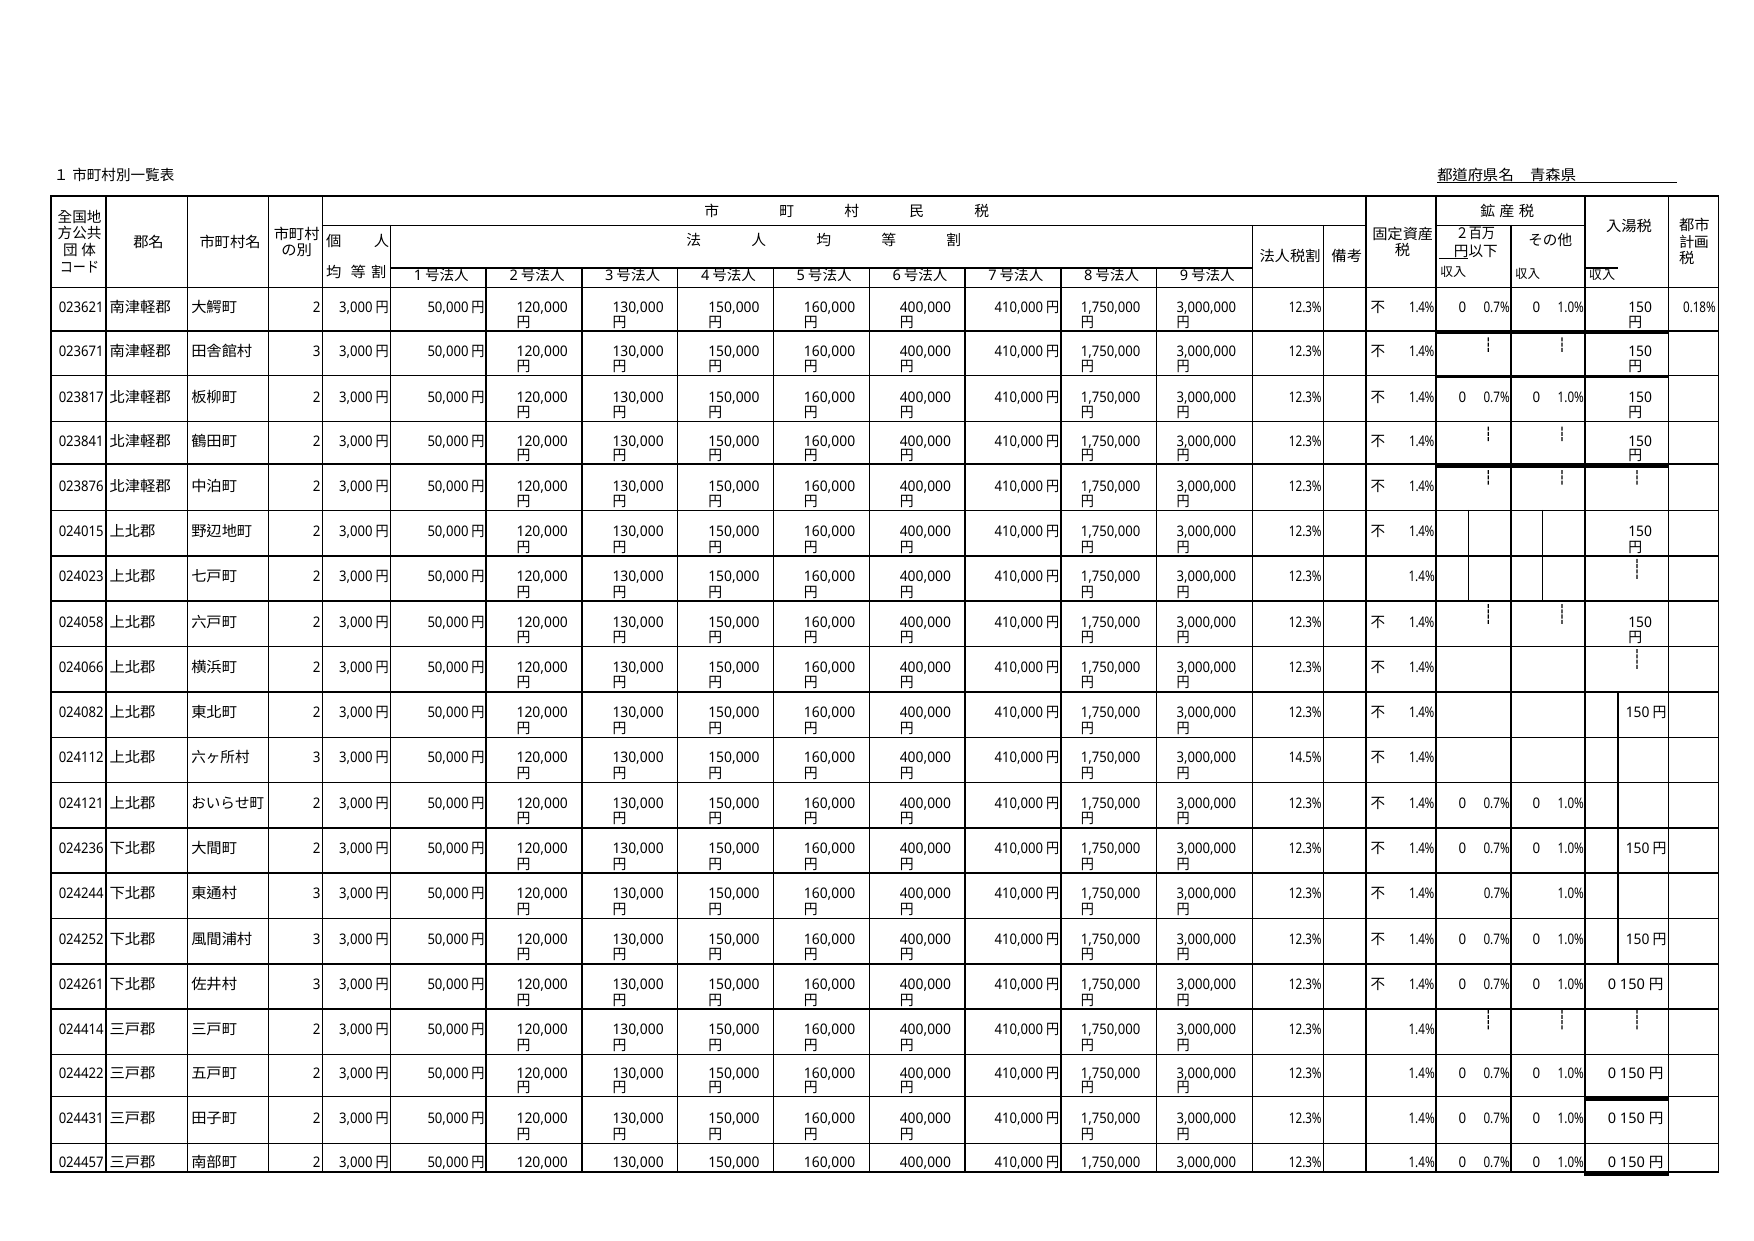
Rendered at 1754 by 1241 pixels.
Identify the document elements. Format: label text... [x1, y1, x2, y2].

table_cell [1061, 226, 1156, 267]
table_cell [1437, 422, 1510, 463]
table_cell 1,750,000円 [1062, 647, 1156, 691]
table_cell 0 [1512, 919, 1542, 963]
table_cell 3 [269, 874, 322, 918]
table_cell 12.3% [1253, 783, 1323, 827]
table_cell [391, 226, 486, 267]
table_header 入湯税 [1586, 197, 1668, 267]
table_header 民 [901, 197, 934, 225]
table_cell 130,000円 [583, 1055, 677, 1096]
table_cell 3,000円 [323, 288, 390, 330]
table_cell 150,000円 [678, 919, 773, 963]
table_cell [1437, 511, 1468, 555]
table_cell 不 1.4% [1367, 511, 1435, 555]
table_cell 3 [269, 738, 322, 782]
table_cell [774, 226, 804, 267]
table_cell 150,000円 [678, 647, 773, 691]
table_cell [1669, 465, 1718, 510]
table_cell 400,000円 [870, 332, 964, 375]
table_cell 2 [269, 783, 322, 827]
table_cell [1512, 557, 1542, 600]
table_cell 410,000円 [966, 557, 1060, 600]
table_cell 3,000円 [323, 919, 390, 963]
table_cell 3,000,000円 [1157, 602, 1252, 646]
table_cell 0 [1512, 1055, 1542, 1096]
table_cell [1586, 647, 1668, 691]
table_cell [1669, 693, 1718, 736]
table_cell 150,000円 [678, 1144, 773, 1171]
table_cell 400,000円 [870, 1055, 964, 1096]
table_cell 023671 [52, 332, 105, 375]
table_cell [1669, 965, 1718, 1008]
table_cell [1156, 226, 1252, 267]
table_cell 1号法人 [391, 269, 485, 287]
table_cell [1512, 1010, 1584, 1053]
table_cell 150円 [1586, 602, 1668, 646]
table_cell 024244 [52, 874, 105, 918]
table_cell 50,000円 [391, 422, 485, 463]
table_cell 400,000円 [870, 557, 964, 600]
table_cell 上北郡 [107, 511, 187, 555]
table_cell 北津軽郡 [107, 376, 187, 421]
table_cell 6号法人 [870, 269, 964, 287]
table_cell 不 1.4% [1367, 738, 1435, 782]
table_cell 410,000円 [966, 1144, 1060, 1171]
table_cell 150,000円 [678, 422, 773, 463]
table_cell 410,000円 [966, 602, 1060, 646]
table_cell 0.18% [1669, 288, 1718, 330]
table_cell 130,000円 [583, 1144, 677, 1171]
table_cell 120,000円 [487, 288, 581, 330]
table_cell 1.4% [1367, 1010, 1435, 1053]
table_cell [1669, 647, 1718, 691]
table_cell 160,000円 [774, 919, 869, 963]
table_cell 400,000円 [870, 465, 964, 510]
table_cell 130,000円 [583, 1097, 677, 1143]
table_cell 150,000円 [678, 465, 773, 510]
table_cell 下北郡 [107, 829, 187, 872]
table_cell 0.7% [1469, 378, 1510, 421]
table_cell 400,000円 [870, 829, 964, 872]
table_cell 50,000円 [391, 738, 485, 782]
table_cell [1586, 1010, 1668, 1053]
table_cell [1437, 693, 1510, 736]
table_cell [1669, 783, 1718, 827]
table_header [391, 197, 486, 225]
table_header [934, 197, 965, 225]
table_cell 130,000円 [583, 783, 677, 827]
table_cell 120,000円 [487, 1055, 581, 1096]
table_cell 3,000,000円 [1157, 465, 1252, 510]
table_cell [1324, 1010, 1365, 1053]
table_cell 50,000円 [391, 829, 485, 872]
table_cell 3,000,000円 [1157, 511, 1252, 555]
table_cell 150,000円 [678, 829, 773, 872]
table_cell 023841 [52, 422, 105, 463]
table_cell 160,000円 [774, 829, 869, 872]
table_cell 均 [804, 226, 836, 267]
table_cell 150円 [1586, 378, 1668, 421]
table_header 全国地方公共団 体 コード [52, 197, 105, 287]
table_cell [1324, 465, 1365, 510]
table_header 税 [965, 197, 1061, 225]
table_cell 法人税割 [1253, 226, 1323, 287]
table_cell 2 [269, 1010, 322, 1053]
table_cell [1512, 468, 1584, 510]
table_cell 横浜町 [188, 647, 268, 691]
table_cell 5号法人 [774, 269, 869, 287]
table_cell 14.5% [1253, 738, 1323, 782]
table_cell 130,000円 [583, 332, 677, 375]
table_cell 3 [269, 919, 322, 963]
table_cell 400,000円 [870, 288, 964, 330]
table_cell [1324, 557, 1365, 600]
table_cell 120,000円 [487, 557, 581, 600]
table_cell [1512, 511, 1542, 555]
table_cell 130,000円 [583, 874, 677, 918]
table_header 市 [701, 197, 733, 225]
table_cell 130,000円 [583, 557, 677, 600]
table_cell 150,000円 [678, 1055, 773, 1096]
table_cell [1437, 334, 1510, 375]
table_cell 130,000円 [583, 376, 677, 421]
table_cell [1669, 602, 1718, 646]
table_cell 12.3% [1253, 465, 1323, 510]
table_cell [1586, 783, 1617, 827]
table_cell 130,000円 [583, 693, 677, 736]
table_cell 130,000円 [583, 288, 677, 330]
table_cell 12.3% [1253, 511, 1323, 555]
table_cell 150,000円 [678, 557, 773, 600]
table_cell 2 [269, 376, 322, 421]
table_cell 2 [269, 647, 322, 691]
table_cell 12.3% [1253, 1097, 1323, 1143]
table_cell 3,000円 [323, 376, 390, 421]
table_cell 150,000円 [678, 1010, 773, 1053]
table_cell 12.3% [1253, 693, 1323, 736]
table_cell 0 [1437, 783, 1468, 827]
table_cell 六ヶ所村 [188, 738, 268, 782]
table_cell [1512, 334, 1584, 375]
table_cell 3,000円 [323, 965, 390, 1008]
table_cell 1,750,000円 [1062, 1055, 1156, 1096]
table_cell 大間町 [188, 829, 268, 872]
table_cell 0 [1512, 288, 1542, 330]
table_cell 3,000,000円 [1157, 783, 1252, 827]
table_cell 0 [1437, 1055, 1468, 1096]
table_cell 2 [269, 422, 322, 463]
table_cell 12.3% [1253, 829, 1323, 872]
table_cell 50,000円 [391, 376, 485, 421]
table_cell [901, 226, 934, 267]
table_header [678, 197, 701, 225]
table_cell 12.3% [1253, 376, 1323, 421]
table_cell 0.7% [1437, 874, 1510, 918]
table_cell 東北町 [188, 693, 268, 736]
table_cell 160,000円 [774, 874, 869, 918]
table_header 鉱 産 税 [1437, 197, 1584, 225]
table_cell 不 1.4% [1367, 919, 1435, 963]
table_cell [1324, 783, 1365, 827]
table_cell 下北郡 [107, 965, 187, 1008]
table_cell 不 1.4% [1367, 693, 1435, 736]
table_cell 鶴田町 [188, 422, 268, 463]
table_cell 3,000円 [323, 511, 390, 555]
table_cell 1.0% [1543, 1055, 1584, 1096]
table_cell 400,000円 [870, 874, 964, 918]
table_cell 150,000円 [678, 602, 773, 646]
table_cell 400,000円 [870, 783, 964, 827]
table_cell 上北郡 [107, 738, 187, 782]
table_cell 上北郡 [107, 647, 187, 691]
table_cell 120,000円 [487, 874, 581, 918]
table_cell 下北郡 [107, 874, 187, 918]
table_cell 50,000円 [391, 1144, 485, 1171]
table_cell 南津軽郡 [107, 288, 187, 330]
table_cell 400,000円 [870, 919, 964, 963]
table_cell 150円 [1619, 693, 1668, 736]
table_cell [1512, 693, 1584, 736]
table_cell 150,000円 [678, 511, 773, 555]
table_cell 北津軽郡 [107, 422, 187, 463]
table_cell 400,000円 [870, 738, 964, 782]
table_cell 1,750,000円 [1062, 602, 1156, 646]
table_cell 023876 [52, 465, 105, 510]
table_cell 3,000,000円 [1157, 1097, 1252, 1143]
table_cell 3,000円 [323, 829, 390, 872]
table_cell 50,000円 [391, 288, 485, 330]
table_cell 不 1.4% [1367, 602, 1435, 646]
table_cell 1.0% [1543, 288, 1584, 330]
table_cell 1,750,000円 [1062, 829, 1156, 872]
table_cell 50,000円 [391, 965, 485, 1008]
table_cell 024261 [52, 965, 105, 1008]
table_cell 410,000円 [966, 965, 1060, 1008]
table_cell [1324, 693, 1365, 736]
table_cell 法 [678, 226, 701, 267]
table_cell 0 [1437, 1097, 1468, 1143]
table_header 固定資産税 [1367, 197, 1435, 287]
table_cell 130,000円 [583, 465, 677, 510]
table_cell [965, 226, 1061, 267]
table_cell 12.3% [1253, 602, 1323, 646]
table_cell 0 [1437, 965, 1468, 1008]
table_cell 400,000円 [870, 965, 964, 1008]
table_cell 0 [1437, 1144, 1468, 1171]
table_cell [1669, 829, 1718, 872]
table_cell 下北郡 [107, 919, 187, 963]
table_cell 1,750,000円 [1062, 511, 1156, 555]
table_cell 130,000円 [583, 829, 677, 872]
table_cell その他 [1512, 226, 1584, 267]
table_cell 1.0% [1543, 829, 1584, 872]
table_cell 160,000円 [774, 511, 869, 555]
table_cell 2号法人 [487, 269, 581, 287]
table_cell 1,750,000円 [1062, 693, 1156, 736]
table_cell 12.3% [1253, 1010, 1323, 1053]
table_cell [1669, 919, 1718, 963]
table_cell 024112 [52, 738, 105, 782]
table_cell 410,000円 [966, 332, 1060, 375]
table_cell 割 [934, 226, 965, 267]
table_cell [1324, 376, 1365, 421]
table_cell 50,000円 [391, 783, 485, 827]
table_cell 160,000円 [774, 693, 869, 736]
table_cell 130,000円 [583, 965, 677, 1008]
table_cell 1.0% [1512, 874, 1584, 918]
table_cell 3,000円 [323, 332, 390, 375]
table_cell [1669, 511, 1718, 555]
table_cell 150円 [1619, 829, 1668, 872]
table_cell 1.4% [1367, 557, 1435, 600]
table_cell [1324, 288, 1365, 330]
table_cell 0.7% [1469, 1055, 1510, 1096]
table_cell 0 [1512, 965, 1542, 1008]
table_cell 024252 [52, 919, 105, 963]
table_cell 160,000円 [774, 783, 869, 827]
table_cell [1324, 738, 1365, 782]
table_cell [1324, 874, 1365, 918]
table_header [804, 197, 836, 225]
table_cell 2 [269, 557, 322, 600]
table_cell 三戸郡 [107, 1010, 187, 1053]
table_cell 0 [1512, 783, 1542, 827]
table_cell 1,750,000円 [1062, 783, 1156, 827]
table_cell 023621 [52, 288, 105, 330]
table_cell 150,000円 [678, 738, 773, 782]
table_cell 1,750,000円 [1062, 1010, 1156, 1053]
table_cell 120,000円 [487, 647, 581, 691]
table_cell 1,750,000円 [1062, 288, 1156, 330]
table_cell 0.7% [1469, 288, 1510, 330]
table_cell 3,000,000円 [1157, 738, 1252, 782]
table_cell 0 [1437, 378, 1468, 421]
table_cell 150,000円 [678, 288, 773, 330]
table_cell [1324, 965, 1365, 1008]
table_cell 2 [269, 602, 322, 646]
table_cell 160,000円 [774, 557, 869, 600]
table_cell [1669, 1097, 1718, 1143]
table_cell [1669, 738, 1718, 782]
table_cell 150円 [1586, 334, 1668, 375]
table_header 村 [836, 197, 869, 225]
table_cell 3,000,000円 [1157, 1055, 1252, 1096]
table_cell 50,000円 [391, 874, 485, 918]
table_cell 50,000円 [391, 465, 485, 510]
table_cell 三戸郡 [107, 1144, 187, 1171]
table_cell 2 [269, 288, 322, 330]
table_cell [1619, 783, 1668, 827]
table_cell 野辺地町 [188, 511, 268, 555]
table_cell 2 [269, 1097, 322, 1143]
table_cell 024236 [52, 829, 105, 872]
table_cell 3,000円 [323, 1144, 390, 1171]
table_cell 410,000円 [966, 693, 1060, 736]
table_cell 150円 [1586, 288, 1668, 330]
table_cell 400,000円 [870, 511, 964, 555]
table_cell 3,000,000円 [1157, 919, 1252, 963]
table_cell 024015 [52, 511, 105, 555]
table_cell 2 [269, 829, 322, 872]
table_cell 3,000円 [323, 602, 390, 646]
table_cell 130,000円 [583, 647, 677, 691]
table_cell 0 [1512, 829, 1542, 872]
table_cell 150円 [1619, 919, 1668, 963]
table_cell [1669, 557, 1718, 600]
table_cell 120,000円 [487, 376, 581, 421]
table_cell 3,000,000円 [1157, 288, 1252, 330]
table_cell ２百万 円以下 収入 [1437, 226, 1510, 287]
table_cell 400,000円 [870, 602, 964, 646]
table_header [486, 197, 582, 225]
table_header [1323, 197, 1365, 225]
table_cell [1543, 511, 1584, 555]
table_cell 12.3% [1253, 965, 1323, 1008]
table_cell 1.0% [1543, 919, 1584, 963]
table_cell 160,000円 [774, 1010, 869, 1053]
table_header 市町村の別 [269, 197, 322, 287]
table_cell 120,000円 [487, 1010, 581, 1053]
table_cell 3,000,000円 [1157, 965, 1252, 1008]
table_cell 3,000,000円 [1157, 376, 1252, 421]
table_cell 120,000円 [487, 965, 581, 1008]
table_cell 410,000円 [966, 465, 1060, 510]
table_cell 0.7% [1469, 783, 1510, 827]
table_header 市町村名 [188, 197, 268, 287]
table_cell 410,000円 [966, 376, 1060, 421]
table_cell 0.7% [1469, 1097, 1510, 1143]
table_cell 130,000円 [583, 1010, 677, 1053]
table_cell 410,000円 [966, 783, 1060, 827]
table_cell 3,000,000円 [1157, 1010, 1252, 1053]
table_cell 120,000円 [487, 422, 581, 463]
table_cell 160,000円 [774, 1055, 869, 1096]
table_cell 1.4% [1367, 1055, 1435, 1096]
table_cell 50,000円 [391, 1055, 485, 1096]
table_cell 400,000円 [870, 1010, 964, 1053]
table_cell 160,000円 [774, 465, 869, 510]
table_cell 東通村 [188, 874, 268, 918]
table_cell 410,000円 [966, 874, 1060, 918]
table_cell 024023 [52, 557, 105, 600]
table_cell 3,000,000円 [1157, 693, 1252, 736]
table_cell [1669, 332, 1718, 375]
table_cell 12.3% [1253, 1055, 1323, 1096]
table_cell 160,000円 [774, 1097, 869, 1143]
table_cell 1,750,000円 [1062, 332, 1156, 375]
table_header [323, 197, 391, 225]
table_cell 3,000,000円 [1157, 422, 1252, 463]
table_cell 不 1.4% [1367, 829, 1435, 872]
table_cell 50,000円 [391, 511, 485, 555]
table_cell 50,000円 [391, 647, 485, 691]
table_cell 収入 [1586, 269, 1618, 287]
table_cell 3,000,000円 [1157, 332, 1252, 375]
table_cell 130,000円 [583, 511, 677, 555]
table_cell [1512, 738, 1584, 782]
table_cell 120,000円 [487, 738, 581, 782]
table_cell 12.3% [1253, 332, 1323, 375]
table_cell 3 [269, 332, 322, 375]
table_cell [1512, 647, 1584, 691]
table_cell 410,000円 [966, 511, 1060, 555]
table_cell 2 [269, 1055, 322, 1096]
table_cell 3 [269, 965, 322, 1008]
table_cell 150,000円 [678, 783, 773, 827]
table_cell 大鰐町 [188, 288, 268, 330]
table_cell 120,000円 [487, 1144, 581, 1171]
table_cell 等 [869, 226, 901, 267]
table_cell [1618, 267, 1668, 287]
table_cell 2 [269, 693, 322, 736]
table_cell 12.3% [1253, 919, 1323, 963]
table_cell 1.4% [1367, 1097, 1435, 1143]
table_cell 1.4% [1367, 1144, 1435, 1171]
table_cell [1437, 557, 1468, 600]
table_cell 3,000,000円 [1157, 829, 1252, 872]
table_cell 400,000円 [870, 693, 964, 736]
table_cell 130,000円 [583, 919, 677, 963]
table_cell 410,000円 [966, 919, 1060, 963]
table_cell 410,000円 [966, 1055, 1060, 1096]
table_cell 130,000円 [583, 422, 677, 463]
table_cell 3,000円 [323, 1055, 390, 1096]
table_cell 3,000円 [323, 783, 390, 827]
table_cell [1669, 1010, 1718, 1053]
table_cell 0.7% [1469, 1144, 1510, 1171]
table_cell 024431 [52, 1097, 105, 1143]
table_cell 3号法人 [583, 269, 677, 287]
table_cell 12.3% [1253, 288, 1323, 330]
table_cell おいらせ町 [188, 783, 268, 827]
table_cell 3,000,000円 [1157, 557, 1252, 600]
table_cell [1669, 267, 1718, 287]
table_cell 2 [269, 1144, 322, 1171]
table_cell 不 1.4% [1367, 647, 1435, 691]
table_cell 三戸郡 [107, 1055, 187, 1096]
table_cell 3,000円 [323, 465, 390, 510]
table_cell 不 1.4% [1367, 422, 1435, 463]
table_cell 1,750,000円 [1062, 376, 1156, 421]
table_cell 50,000円 [391, 693, 485, 736]
table_cell 六戸町 [188, 602, 268, 646]
table_cell 2 [269, 465, 322, 510]
table_cell 3,000円 [323, 1010, 390, 1053]
table_cell 南津軽郡 [107, 332, 187, 375]
table_cell 410,000円 [966, 288, 1060, 330]
table_cell 160,000円 [774, 738, 869, 782]
table_cell [1437, 647, 1510, 691]
table_cell 0 [1437, 288, 1468, 330]
table_cell 1.0% [1543, 965, 1584, 1008]
table_cell 中泊町 [188, 465, 268, 510]
table_cell 3,000円 [323, 422, 390, 463]
table_cell [1586, 557, 1668, 600]
table_cell 1,750,000円 [1062, 738, 1156, 782]
table_cell 3,000円 [323, 738, 390, 782]
table_cell [1324, 1097, 1365, 1143]
table_cell 150,000円 [678, 332, 773, 375]
table_cell [1586, 919, 1617, 963]
table_cell 50,000円 [391, 919, 485, 963]
table_cell 板柳町 [188, 376, 268, 421]
table_cell 上北郡 [107, 602, 187, 646]
table_cell 2 [269, 511, 322, 555]
table_cell 1.0% [1543, 1144, 1584, 1171]
table_cell 50,000円 [391, 1010, 485, 1053]
table_cell 五戸町 [188, 1055, 268, 1096]
table_cell 410,000円 [966, 422, 1060, 463]
table_cell 410,000円 [966, 1010, 1060, 1053]
table_cell [1669, 1144, 1718, 1171]
table_cell 8号法人 [1062, 269, 1156, 287]
table_cell 1,750,000円 [1062, 1144, 1156, 1171]
table_cell [836, 226, 869, 267]
table_cell [1543, 557, 1584, 600]
table_cell 120,000円 [487, 919, 581, 963]
table_header [734, 197, 773, 225]
table_cell [1437, 1010, 1510, 1053]
table_cell 120,000円 [487, 511, 581, 555]
table_cell 1,750,000円 [1062, 465, 1156, 510]
table_cell 410,000円 [966, 647, 1060, 691]
table_cell 田舎館村 [188, 332, 268, 375]
table_header 町 [774, 197, 804, 225]
table_cell 120,000円 [487, 783, 581, 827]
table_cell 12.3% [1253, 422, 1323, 463]
table_cell [1324, 1055, 1365, 1096]
table_cell 七戸町 [188, 557, 268, 600]
table_cell 120,000円 [487, 602, 581, 646]
table_cell [1324, 647, 1365, 691]
table_cell 50,000円 [391, 332, 485, 375]
table_header [1061, 197, 1156, 225]
table_cell 024414 [52, 1010, 105, 1053]
table_cell 7号法人 [966, 269, 1060, 287]
table_cell 3,000,000円 [1157, 647, 1252, 691]
table_cell 佐井村 [188, 965, 268, 1008]
table_cell 1,750,000円 [1062, 919, 1156, 963]
table_cell [1586, 738, 1617, 782]
table_cell [1324, 829, 1365, 872]
table_cell 1,750,000円 [1062, 422, 1156, 463]
table_cell [1669, 422, 1718, 463]
table_cell [1619, 738, 1668, 782]
table_cell [1512, 422, 1584, 463]
table_cell 1.0% [1543, 783, 1584, 827]
table_cell 130,000円 [583, 602, 677, 646]
table_cell 024082 [52, 693, 105, 736]
table_cell 0.7% [1469, 919, 1510, 963]
table_cell 不 1.4% [1367, 465, 1435, 510]
table_cell 不 1.4% [1367, 965, 1435, 1008]
table_cell 160,000円 [774, 332, 869, 375]
table_cell 160,000円 [774, 422, 869, 463]
table_cell [1324, 511, 1365, 555]
table_cell 風間浦村 [188, 919, 268, 963]
table_cell 3,000円 [323, 647, 390, 691]
table_cell 3,000円 [323, 1097, 390, 1143]
table_cell [701, 226, 733, 267]
table_cell [1669, 1055, 1718, 1096]
table_cell 410,000円 [966, 738, 1060, 782]
table_cell 024422 [52, 1055, 105, 1096]
table_cell 3,000円 [323, 557, 390, 600]
table_cell 0 [1437, 829, 1468, 872]
table_cell 北津軽郡 [107, 465, 187, 510]
table_cell 400,000円 [870, 1144, 964, 1171]
table_cell 024121 [52, 783, 105, 827]
table_cell [1469, 511, 1510, 555]
table_cell 120,000円 [487, 332, 581, 375]
table_cell 024457 [52, 1144, 105, 1171]
table_cell [1512, 602, 1584, 646]
table_cell [582, 226, 678, 267]
table_cell 12.3% [1253, 1144, 1323, 1171]
table_cell 50,000円 [391, 1097, 485, 1143]
table_cell 160,000円 [774, 288, 869, 330]
table_cell 不 1.4% [1367, 332, 1435, 375]
table_cell [1324, 1144, 1365, 1171]
table_cell 160,000円 [774, 376, 869, 421]
table_cell [1469, 557, 1510, 600]
table_header [869, 197, 901, 225]
table_cell 田子町 [188, 1097, 268, 1143]
table_cell [1324, 602, 1365, 646]
table_cell 不 1.4% [1367, 376, 1435, 421]
table_cell 0 [1512, 378, 1542, 421]
table_cell 120,000円 [487, 1097, 581, 1143]
table_cell 0 150 円 [1586, 1101, 1668, 1143]
table_header [582, 197, 678, 225]
table_cell 9号法人 [1157, 269, 1252, 287]
table_cell [1586, 874, 1617, 918]
table_cell 023817 [52, 376, 105, 421]
table_cell 024066 [52, 647, 105, 691]
table_cell 150,000円 [678, 874, 773, 918]
table_cell 1,750,000円 [1062, 557, 1156, 600]
table_cell [1437, 738, 1510, 782]
table_cell 三戸郡 [107, 1097, 187, 1143]
table_cell 150,000円 [678, 1097, 773, 1143]
table_cell 150円 [1586, 511, 1668, 555]
table_cell 150,000円 [678, 965, 773, 1008]
table_cell 4号法人 [678, 269, 773, 287]
table_cell 1.0% [1543, 1097, 1584, 1143]
table_cell 0.7% [1469, 829, 1510, 872]
table_cell [1586, 693, 1617, 736]
table_cell [1619, 874, 1668, 918]
table_cell 160,000円 [774, 1144, 869, 1171]
table_cell 3,000,000円 [1157, 1144, 1252, 1171]
table_cell 400,000円 [870, 422, 964, 463]
table_header 郡名 [107, 197, 187, 287]
table_cell 160,000円 [774, 602, 869, 646]
table_cell 410,000円 [966, 1097, 1060, 1143]
table_cell 不 1.4% [1367, 874, 1435, 918]
table_cell 3,000円 [323, 874, 390, 918]
table_cell [1324, 332, 1365, 375]
table_cell 1,750,000円 [1062, 965, 1156, 1008]
table_cell 0 150 円 [1586, 1144, 1668, 1171]
table_cell 50,000円 [391, 557, 485, 600]
table_cell 400,000円 [870, 1097, 964, 1143]
table_cell [1437, 468, 1510, 510]
table_cell 0 [1512, 1144, 1542, 1171]
table_cell 120,000円 [487, 693, 581, 736]
table_cell 0 150 円 [1586, 965, 1668, 1008]
table_cell 0 [1512, 1097, 1542, 1143]
table_cell [1586, 829, 1617, 872]
table_cell 0 [1437, 919, 1468, 963]
table_cell 130,000円 [583, 738, 677, 782]
table_cell 0.7% [1469, 965, 1510, 1008]
table_cell 024058 [52, 602, 105, 646]
table_cell 410,000円 [966, 829, 1060, 872]
table_cell 上北郡 [107, 693, 187, 736]
table_header [1156, 197, 1323, 225]
table_cell 三戸町 [188, 1010, 268, 1053]
table_cell 150,000円 [678, 693, 773, 736]
table_cell 12.3% [1253, 874, 1323, 918]
table_cell [1586, 468, 1668, 510]
table_cell 400,000円 [870, 376, 964, 421]
table_cell [1324, 919, 1365, 963]
table_cell 1.0% [1543, 378, 1584, 421]
table_cell 160,000円 [774, 965, 869, 1008]
table_cell [1324, 422, 1365, 463]
table_cell 上北郡 [107, 557, 187, 600]
table_cell 上北郡 [107, 783, 187, 827]
table_cell 個 人 均 等 割 [323, 226, 390, 287]
table_cell 12.3% [1253, 557, 1323, 600]
table_cell 備考 [1324, 226, 1365, 287]
table_cell 不 1.4% [1367, 783, 1435, 827]
table_cell 1,750,000円 [1062, 1097, 1156, 1143]
table_cell [1669, 874, 1718, 918]
table_header 都市計画税 [1669, 197, 1718, 267]
table_cell 南部町 [188, 1144, 268, 1171]
table_cell 120,000円 [487, 465, 581, 510]
table_cell 3,000円 [323, 693, 390, 736]
table_cell 人 [734, 226, 773, 267]
table_cell 400,000円 [870, 647, 964, 691]
table_cell [1437, 602, 1510, 646]
table_cell 1,750,000円 [1062, 874, 1156, 918]
table_cell 不 1.4% [1367, 288, 1435, 330]
table_cell 収入 [1512, 267, 1584, 287]
table_cell 0 150 円 [1586, 1055, 1668, 1096]
table_cell 120,000円 [487, 829, 581, 872]
table_cell 150,000円 [678, 376, 773, 421]
table_cell 12.3% [1253, 647, 1323, 691]
table_cell [1669, 376, 1718, 421]
table_cell 3,000,000円 [1157, 874, 1252, 918]
table_cell 160,000円 [774, 647, 869, 691]
table_cell [486, 226, 582, 267]
table_cell 150円 [1586, 422, 1668, 463]
table_cell 50,000円 [391, 602, 485, 646]
